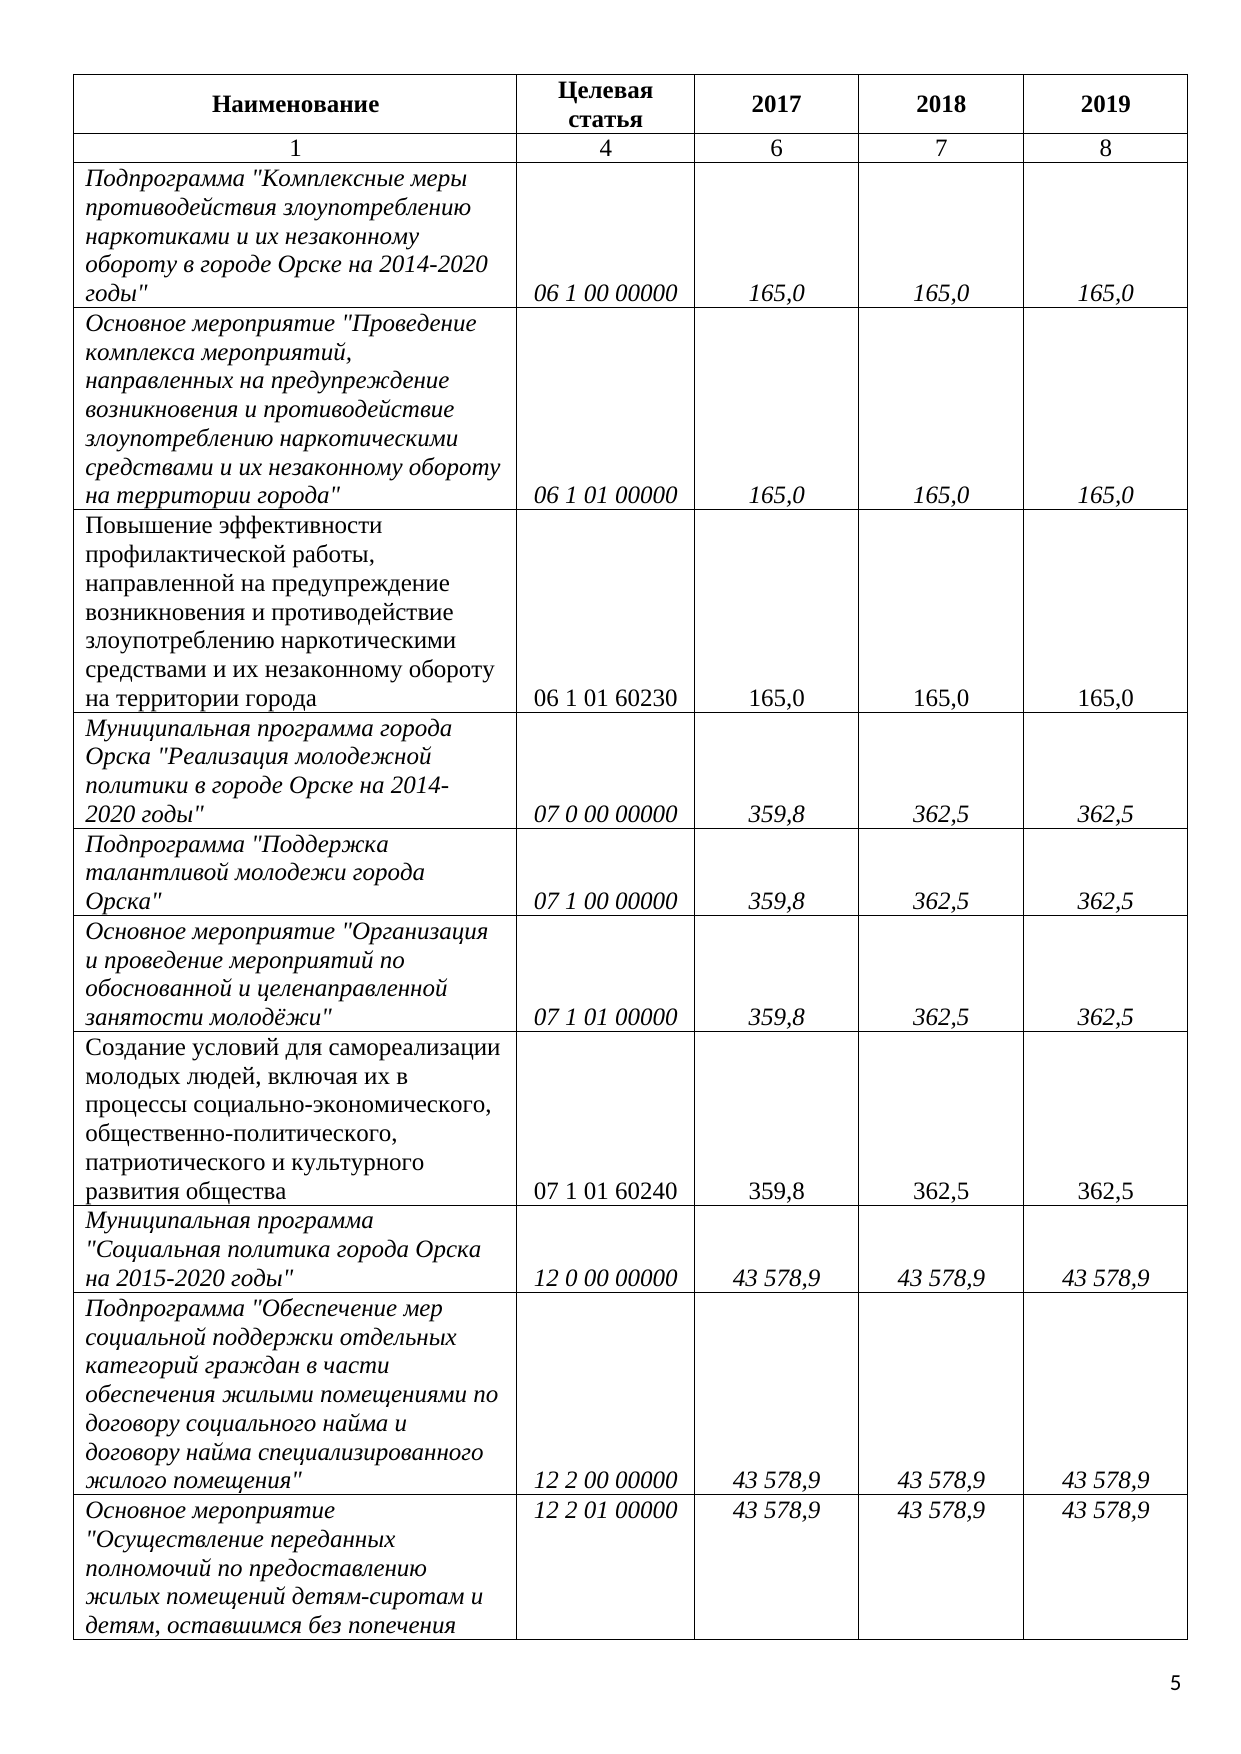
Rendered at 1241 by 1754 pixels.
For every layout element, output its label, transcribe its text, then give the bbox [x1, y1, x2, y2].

table_cell 362,5 [859, 916, 1023, 1031]
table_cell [74, 1495, 516, 1639]
table_cell 12 0 00 00000 [517, 1206, 694, 1292]
table_cell 12 2 00 00000 [517, 1293, 694, 1494]
table_cell 6 [695, 134, 858, 162]
table_cell 43 578,9 [1024, 1495, 1187, 1639]
table_cell 165,0 [1024, 510, 1187, 712]
table_cell Подпрограмма "Поддержка талантливой молодежи города Орска" [74, 829, 516, 915]
table_cell Подпрограмма "Обеспечение мер социальной поддержки отдельных категорий граждан в части обеспечения жилыми помещениями по договору социального найма и договору найма специализированного жилого помещения" [74, 1293, 516, 1494]
table_cell 362,5 [1024, 713, 1187, 828]
table_cell 12 2 01 00000 [517, 1495, 694, 1639]
table_cell 165,0 [695, 308, 858, 509]
table_cell 06 1 00 00000 [517, 163, 694, 307]
table_cell 165,0 [859, 308, 1023, 509]
table_cell 359,8 [695, 713, 858, 828]
table_cell Основное мероприятие "Проведение комплекса мероприятий, направленных на предупреждение возникновения и противодействие злоупотреблению наркотическими средствами и их незаконному обороту на территории города" [74, 308, 516, 509]
table_cell 43 578,9 [695, 1293, 858, 1494]
table_cell 43 578,9 [859, 1293, 1023, 1494]
table_cell 359,8 [695, 829, 858, 915]
table_cell Муниципальная программа "Социальная политика города Орска на 2015-2020 годы" [74, 1206, 516, 1292]
table_cell 165,0 [695, 163, 858, 307]
table_cell 165,0 [1024, 308, 1187, 509]
table_cell 362,5 [1024, 916, 1187, 1031]
table_cell 4 [517, 134, 694, 162]
table_cell 362,5 [859, 713, 1023, 828]
table_cell 06 1 01 60230 [517, 510, 694, 712]
table_cell Подпрограмма "Комплексные меры противодействия злоупотреблению наркотиками и их незаконному обороту в городе Орске на 2014-2020 годы" [74, 163, 516, 307]
table_cell 43 578,9 [1024, 1206, 1187, 1292]
table_header Целевая статья [517, 75, 694, 132]
table_cell 362,5 [1024, 829, 1187, 915]
table_cell 359,8 [695, 1032, 858, 1204]
table_cell 8 [1024, 134, 1187, 162]
table_cell 43 578,9 [695, 1495, 858, 1639]
table_cell 1 [74, 134, 516, 162]
table_cell 165,0 [1024, 163, 1187, 307]
table_cell 43 578,9 [695, 1206, 858, 1292]
table_cell Основное мероприятие "Организация и проведение мероприятий по обоснованной и целенаправленной занятости молодёжи" [74, 916, 516, 1031]
table_cell 359,8 [695, 916, 858, 1031]
table_cell Создание условий для самореализации молодых людей, включая их в процессы социально-экономического, общественно-политического, патриотического и культурного развития общества [74, 1032, 516, 1204]
table_header 2017 [695, 75, 858, 132]
table_cell 165,0 [859, 510, 1023, 712]
table_cell 07 1 00 00000 [517, 829, 694, 915]
table_cell 165,0 [695, 510, 858, 712]
table_cell Муниципальная программа города Орска "Реализация молодежной политики в городе Орске на 2014-2020 годы" [74, 713, 516, 828]
table_cell 7 [859, 134, 1023, 162]
table_cell 362,5 [859, 1032, 1023, 1204]
table_cell 07 1 01 00000 [517, 916, 694, 1031]
table_header Наименование [74, 75, 516, 132]
table_cell 43 578,9 [1024, 1293, 1187, 1494]
table_cell 06 1 01 00000 [517, 308, 694, 509]
table_cell 07 0 00 00000 [517, 713, 694, 828]
table_cell 362,5 [1024, 1032, 1187, 1204]
table_cell 07 1 01 60240 [517, 1032, 694, 1204]
table_header 2019 [1024, 75, 1187, 132]
table_cell 43 578,9 [859, 1495, 1023, 1639]
table_cell 165,0 [859, 163, 1023, 307]
table_cell 43 578,9 [859, 1206, 1023, 1292]
table_cell Повышение эффективности профилактической работы, направленной на предупреждение возникновения и противодействие злоупотреблению наркотическими средствами и их незаконному обороту на территории города [74, 510, 516, 712]
table_cell 362,5 [859, 829, 1023, 915]
table_header 2018 [859, 75, 1023, 132]
